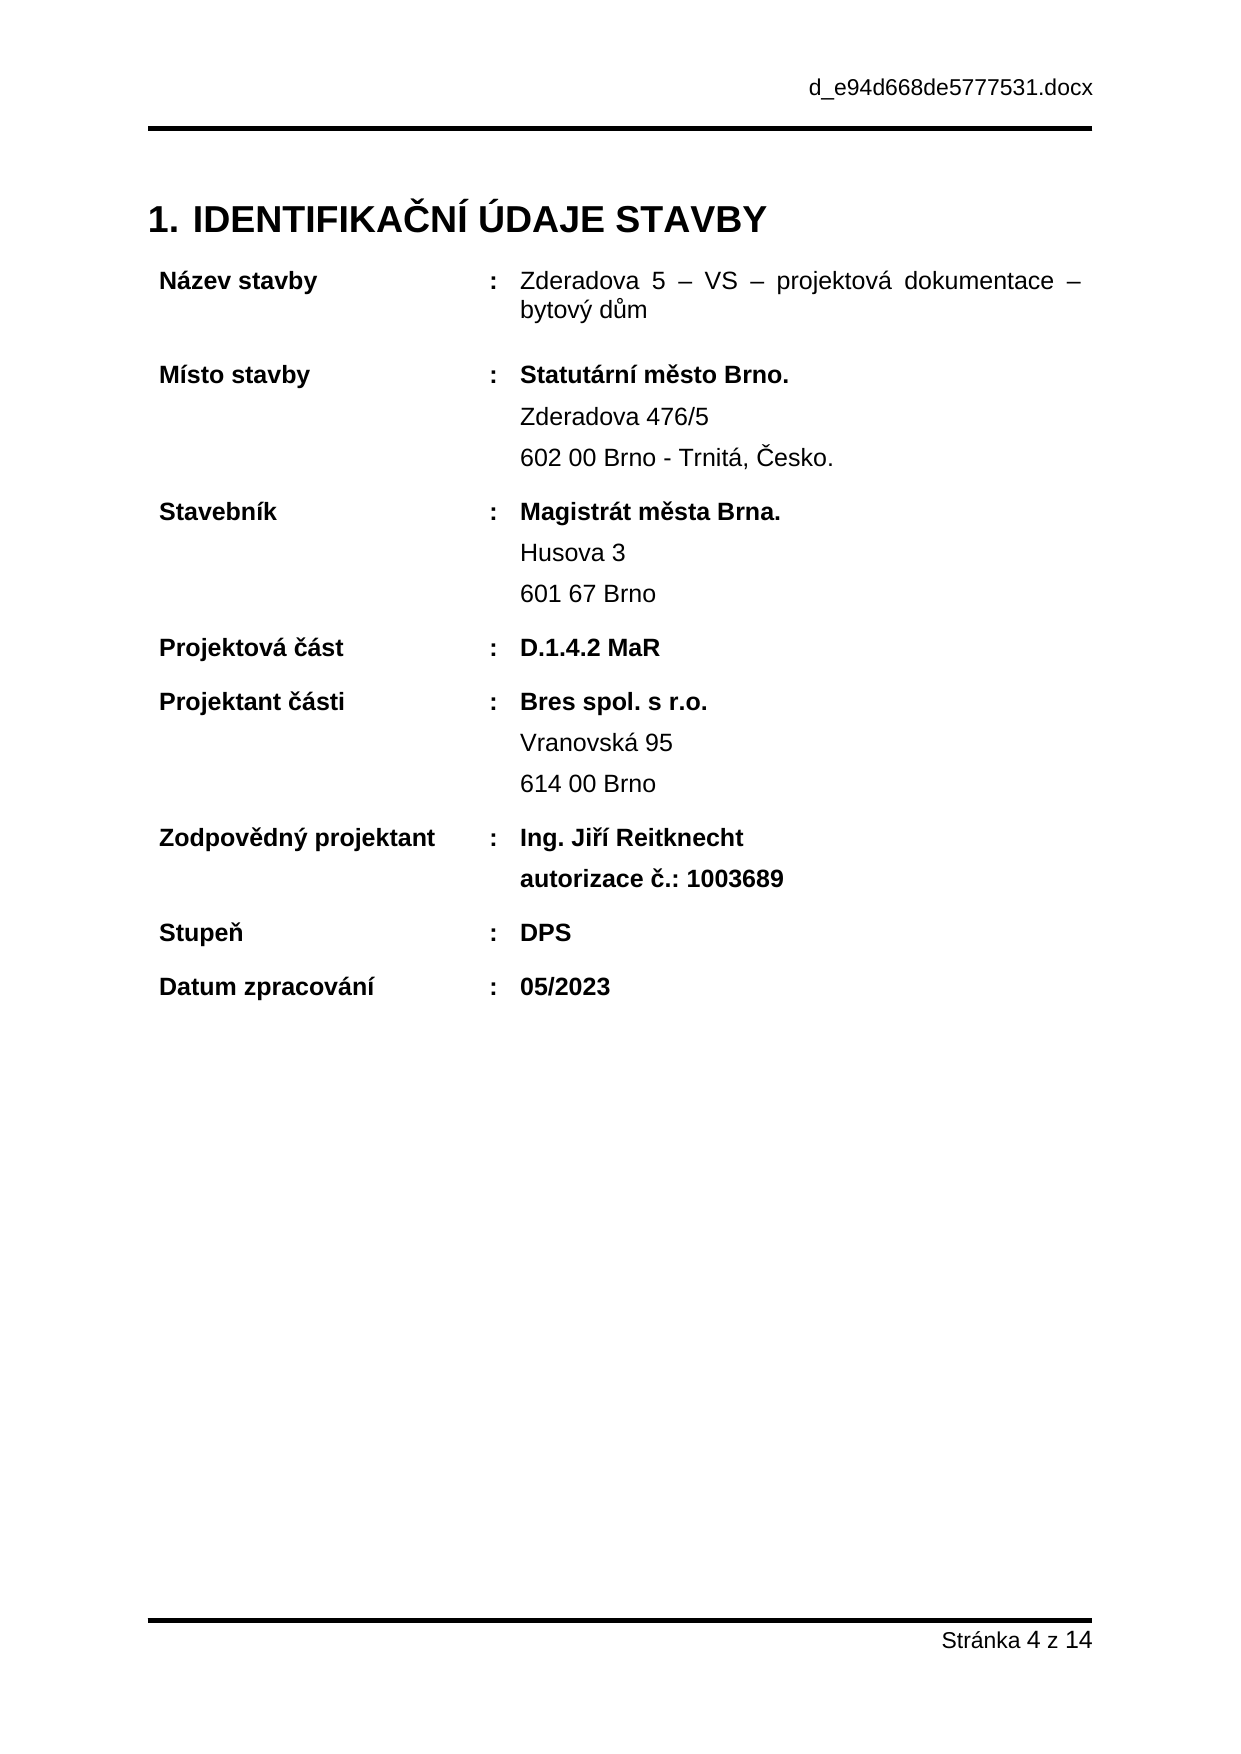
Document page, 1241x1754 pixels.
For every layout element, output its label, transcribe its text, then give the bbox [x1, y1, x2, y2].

table_cell Statutární město Brno. Zderadova 476/5 602 00 Brno - Trnitá, Česko. [509, 348, 1092, 484]
table_cell Projektant části [148, 674, 478, 810]
table_cell : [478, 620, 509, 674]
table_cell Stavebník [148, 484, 478, 620]
table_cell DPS [509, 905, 1092, 959]
table_cell 05/2023 [509, 959, 1092, 1013]
table_cell Datum zpracování [148, 959, 478, 1013]
table_cell : [478, 348, 509, 484]
table_cell : [478, 484, 509, 620]
table_cell : [478, 905, 509, 959]
table_cell : [478, 674, 509, 810]
table_cell : [478, 959, 509, 1013]
table_header Zderadova 5 – VS – projektová dokumentace – bytový dům [509, 253, 1092, 348]
table_cell Magistrát města Brna. Husova 3 601 67 Brno [509, 484, 1092, 620]
table_cell Projektová část [148, 620, 478, 674]
table_cell Bres spol. s r.o. Vranovská 95 614 00 Brno [509, 674, 1092, 810]
table_cell D.1.4.2 MaR [509, 620, 1092, 674]
table_header Název stavby [148, 253, 478, 348]
table_cell Zodpovědný projektant [148, 810, 478, 905]
table_header : [478, 253, 509, 348]
subtitle Identifikační údaje stavby [148, 198, 1092, 241]
table_cell Ing. Jiří Reitknecht autorizace č.: 1003689 [509, 810, 1092, 905]
table_cell : [478, 810, 509, 905]
table_cell Místo stavby [148, 348, 478, 484]
table_cell Stupeň [148, 905, 478, 959]
